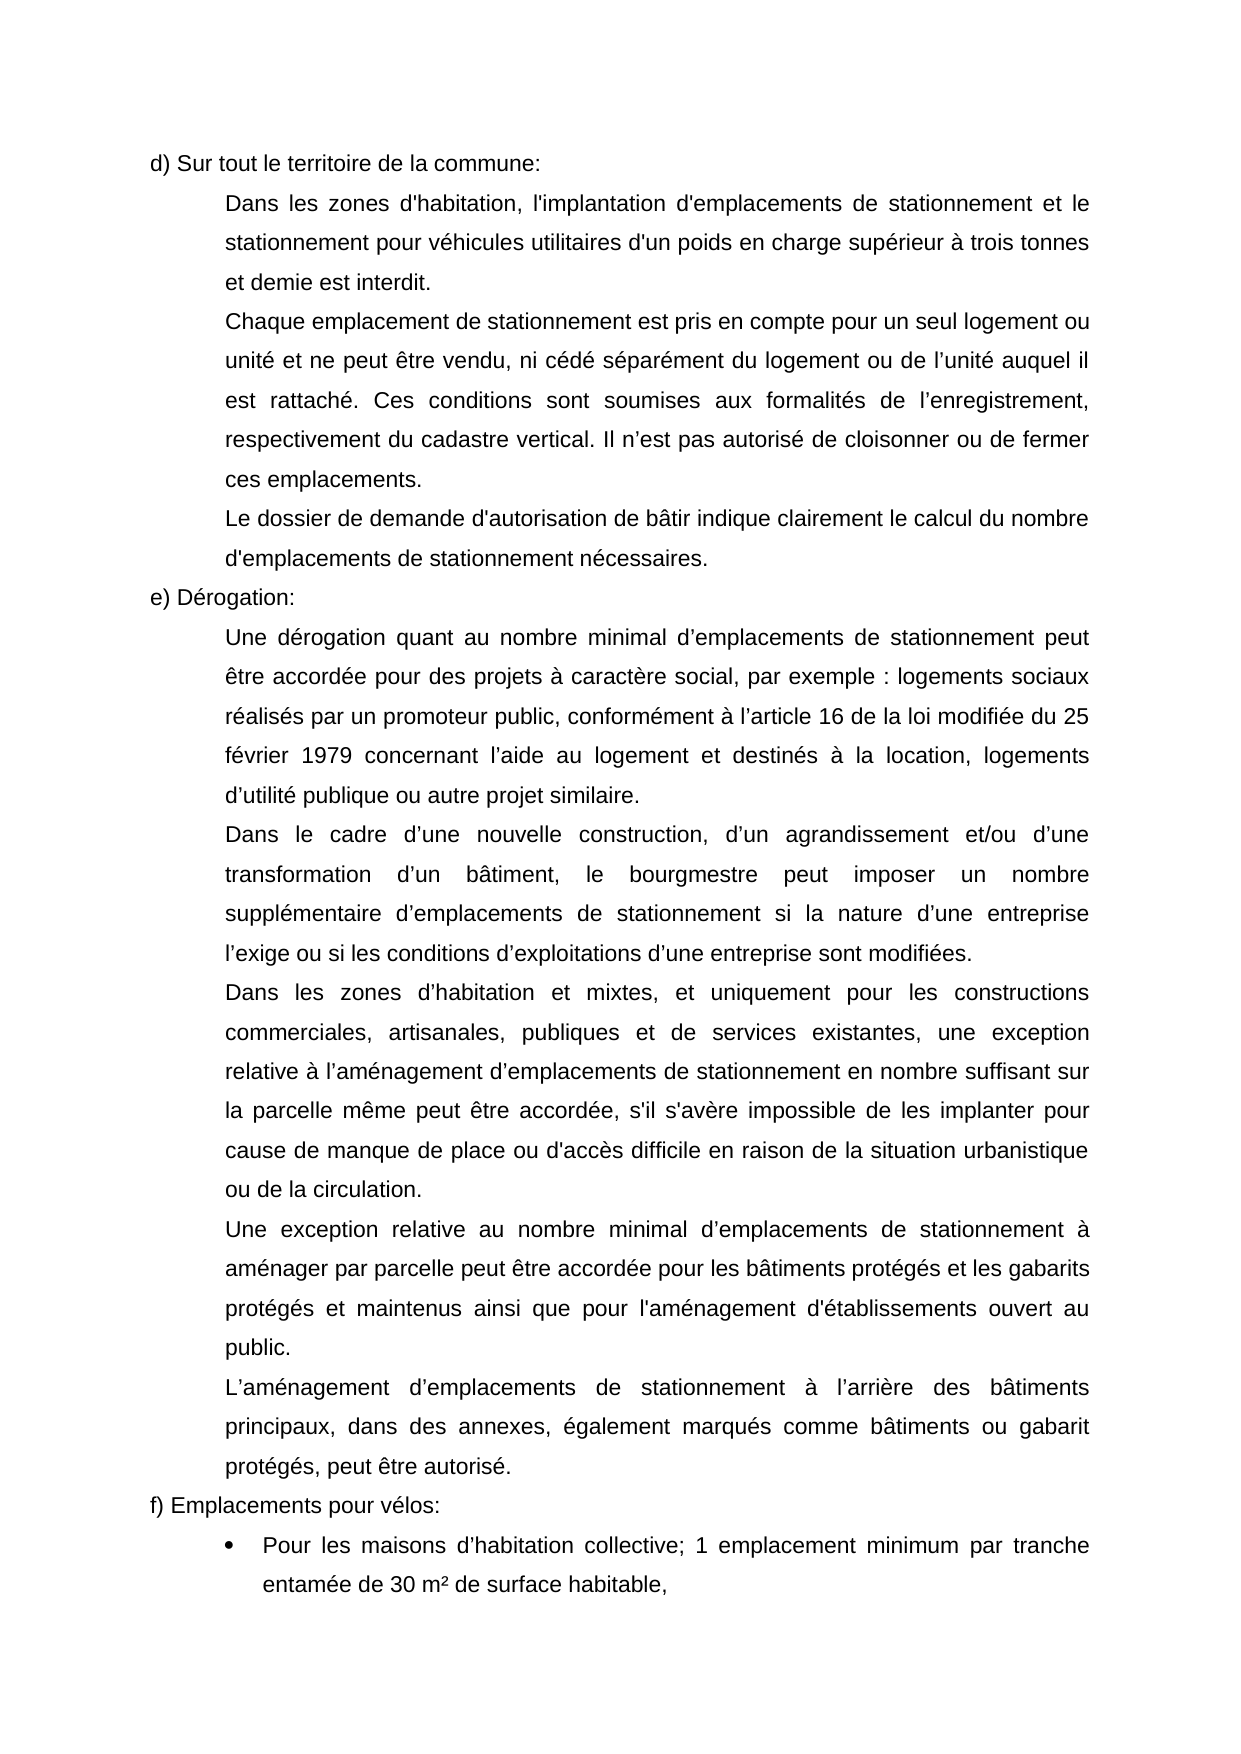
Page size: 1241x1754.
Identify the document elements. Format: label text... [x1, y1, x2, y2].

text Chaque emplacement de stationnement est pris en compte pour un seul logement ou unité et ne peut être vendu, ni cédé séparément du logement ou de l’unité auquel il est rattaché. Ces conditions sont soumises aux formalités de l’enregistrement, respectivement du cadastre vertical. Il n’est pas autorisé de cloisonner ou de fermer ces emplacements. [225, 308, 1090, 492]
text Une dérogation quant au nombre minimal d’emplacements de stationnement peut être accordée pour des projets à caractère social, par exemple : logements sociaux réalisés par un promoteur public, conformément à l’article 16 de la loi modifiée du 25 février 1979 concernant l’aide au logement et destinés à la location, logements d’utilité publique ou autre projet similaire. [225, 624, 1090, 808]
list Pour les maisons d’habitation collective; 1 emplacement minimum par tranche entamée de 30 m² de surface habitable, [225, 1532, 1090, 1598]
text d) Sur tout le territoire de la commune: [150, 150, 1090, 176]
text L’aménagement d’emplacements de stationnement à l’arrière des bâtiments principaux, dans des annexes, également marqués comme bâtiments ou gabarit protégés, peut être autorisé. [225, 1374, 1090, 1479]
text Dans le cadre d’une nouvelle construction, d’un agrandissement et/ou d’une transformation d’un bâtiment, le bourgmestre peut imposer un nombre supplémentaire d’emplacements de stationnement si la nature d’une entreprise l’exige ou si les conditions d’exploitations d’une entreprise sont modifiées. [225, 821, 1090, 966]
text f) Emplacements pour vélos: [150, 1492, 1090, 1519]
text Le dossier de demande d'autorisation de bâtir indique clairement le calcul du nombre d'emplacements de stationnement nécessaires. [225, 505, 1090, 571]
text Dans les zones d'habitation, l'implantation d'emplacements de stationnement et le stationnement pour véhicules utilitaires d'un poids en charge supérieur à trois tonnes et demie est interdit. [225, 189, 1090, 295]
text Dans les zones d’habitation et mixtes, et uniquement pour les constructions commerciales, artisanales, publiques et de services existantes, une exception relative à l’aménagement d’emplacements de stationnement en nombre suffisant sur la parcelle même peut être accordée, s'il s'avère impossible de les implanter pour cause de manque de place ou d'accès difficile en raison de la situation urbanistique ou de la circulation. [225, 979, 1090, 1203]
text e) Dérogation: [150, 584, 1090, 611]
text Une exception relative au nombre minimal d’emplacements de stationnement à aménager par parcelle peut être accordée pour les bâtiments protégés et les gabarits protégés et maintenus ainsi que pour l'aménagement d'établissements ouvert au public. [225, 1216, 1090, 1361]
